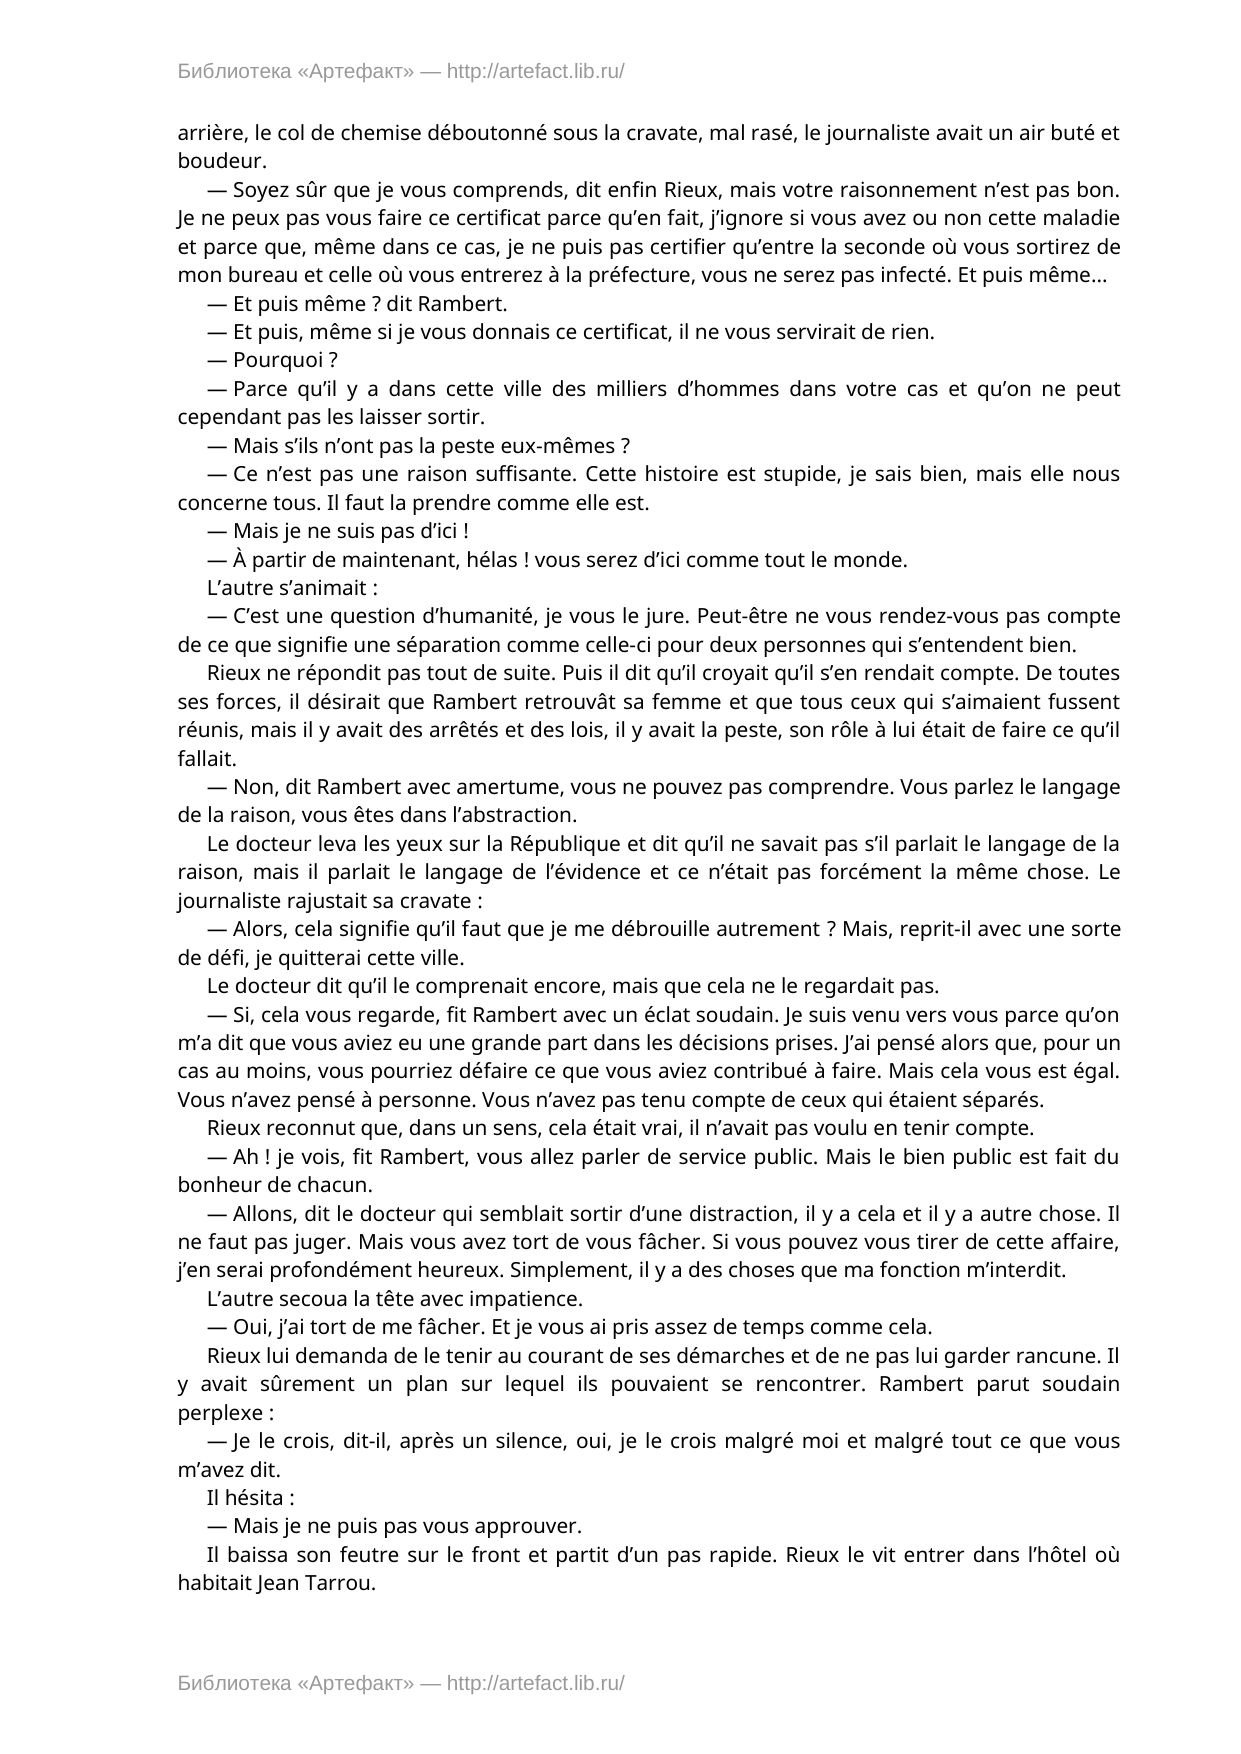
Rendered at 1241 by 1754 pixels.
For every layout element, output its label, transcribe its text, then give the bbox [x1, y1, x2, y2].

text — Parce qu’il y a dans cette ville des milliers d’hommes dans votre cas et qu’on ne peut cependant pas les laisser sortir. [177, 374, 1122, 431]
text — Soyez sûr que je vous comprends, dit enfin Rieux, mais votre raisonnement n’est pas bon. Je ne peux pas vous faire ce certificat parce qu’en fait, j’ignore si vous avez ou non cette maladie et parce que, même dans ce cas, je ne puis pas certifier qu’entre la seconde où vous sortirez de mon bureau et celle où vous entrerez à la préfecture, vous ne serez pas infecté. Et puis même... [177, 175, 1122, 289]
text — Je le crois, dit-il, après un silence, oui, je le crois malgré moi et malgré tout ce que vous m’avez dit. [177, 1426, 1122, 1483]
text — Non, dit Rambert avec amertume, vous ne pouvez pas comprendre. Vous parlez le langage de la raison, vous êtes dans l’abstraction. [177, 772, 1122, 829]
text L’autre secoua la tête avec impatience. [177, 1284, 1122, 1312]
text — Oui, j’ai tort de me fâcher. Et je vous ai pris assez de temps comme cela. [177, 1312, 1122, 1341]
text Le docteur dit qu’il le comprenait encore, mais que cela ne le regardait pas. [177, 971, 1122, 1000]
text Rieux reconnut que, dans un sens, cela était vrai, il n’avait pas voulu en tenir compte. [177, 1113, 1122, 1142]
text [177, 118, 1122, 175]
text — Mais s’ils n’ont pas la peste eux-mêmes ? [177, 431, 1122, 459]
text — Pourquoi ? [177, 346, 1122, 374]
text — Alors, cela signifie qu’il faut que je me débrouille autrement ? Mais, reprit-il avec une sorte de défi, je quitterai cette ville. [177, 914, 1122, 971]
text — Mais je ne puis pas vous approuver. [177, 1512, 1122, 1540]
text — C’est une question d’humanité, je vous le jure. Peut-être ne vous rendez-vous pas compte de ce que signifie une séparation comme celle-ci pour deux personnes qui s’entendent bien. [177, 602, 1122, 658]
text Rieux lui demanda de le tenir au courant de ses démarches et de ne pas lui garder rancune. Il y avait sûrement un plan sur lequel ils pouvaient se rencontrer. Rambert parut soudain perplexe : [177, 1341, 1122, 1426]
text Il baissa son feutre sur le front et partit d’un pas rapide. Rieux le vit entrer dans l’hôtel où habitait Jean Tarrou. [177, 1540, 1122, 1597]
text — Et puis même ? dit Rambert. [177, 289, 1122, 317]
text — Mais je ne suis pas d’ici ! [177, 516, 1122, 545]
text Il hésita : [177, 1483, 1122, 1512]
text L’autre s’animait : [177, 573, 1122, 602]
text — Ah ! je vois, fit Rambert, vous allez parler de service public. Mais le bien public est fait du bonheur de chacun. [177, 1142, 1122, 1199]
text — Ce n’est pas une raison suffisante. Cette histoire est stupide, je sais bien, mais elle nous concerne tous. Il faut la prendre comme elle est. [177, 459, 1122, 516]
text — À partir de maintenant, hélas ! vous serez d’ici comme tout le monde. [177, 545, 1122, 573]
text Le docteur leva les yeux sur la République et dit qu’il ne savait pas s’il parlait le langage de la raison, mais il parlait le langage de l’évidence et ce n’était pas forcément la même chose. Le journaliste rajustait sa cravate : [177, 829, 1122, 914]
text — Et puis, même si je vous donnais ce certificat, il ne vous servirait de rien. [177, 317, 1122, 346]
text — Allons, dit le docteur qui semblait sortir d’une distraction, il y a cela et il y a autre chose. Il ne faut pas juger. Mais vous avez tort de vous fâcher. Si vous pouvez vous tirer de cette affaire, j’en serai profondément heureux. Simplement, il y a des choses que ma fonction m’interdit. [177, 1199, 1122, 1284]
text Rieux ne répondit pas tout de suite. Puis il dit qu’il croyait qu’il s’en rendait compte. De toutes ses forces, il désirait que Rambert retrouvât sa femme et que tous ceux qui s’aimaient fussent réunis, mais il y avait des arrêtés et des lois, il y avait la peste, son rôle à lui était de faire ce qu’il fallait. [177, 658, 1122, 772]
text — Si, cela vous regarde, fit Rambert avec un éclat soudain. Je suis venu vers vous parce qu’on m’a dit que vous aviez eu une grande part dans les décisions prises. J’ai pensé alors que, pour un cas au moins, vous pourriez défaire ce que vous aviez contribué à faire. Mais cela vous est égal. Vous n’avez pensé à personne. Vous n’avez pas tenu compte de ceux qui étaient séparés. [177, 1000, 1122, 1113]
